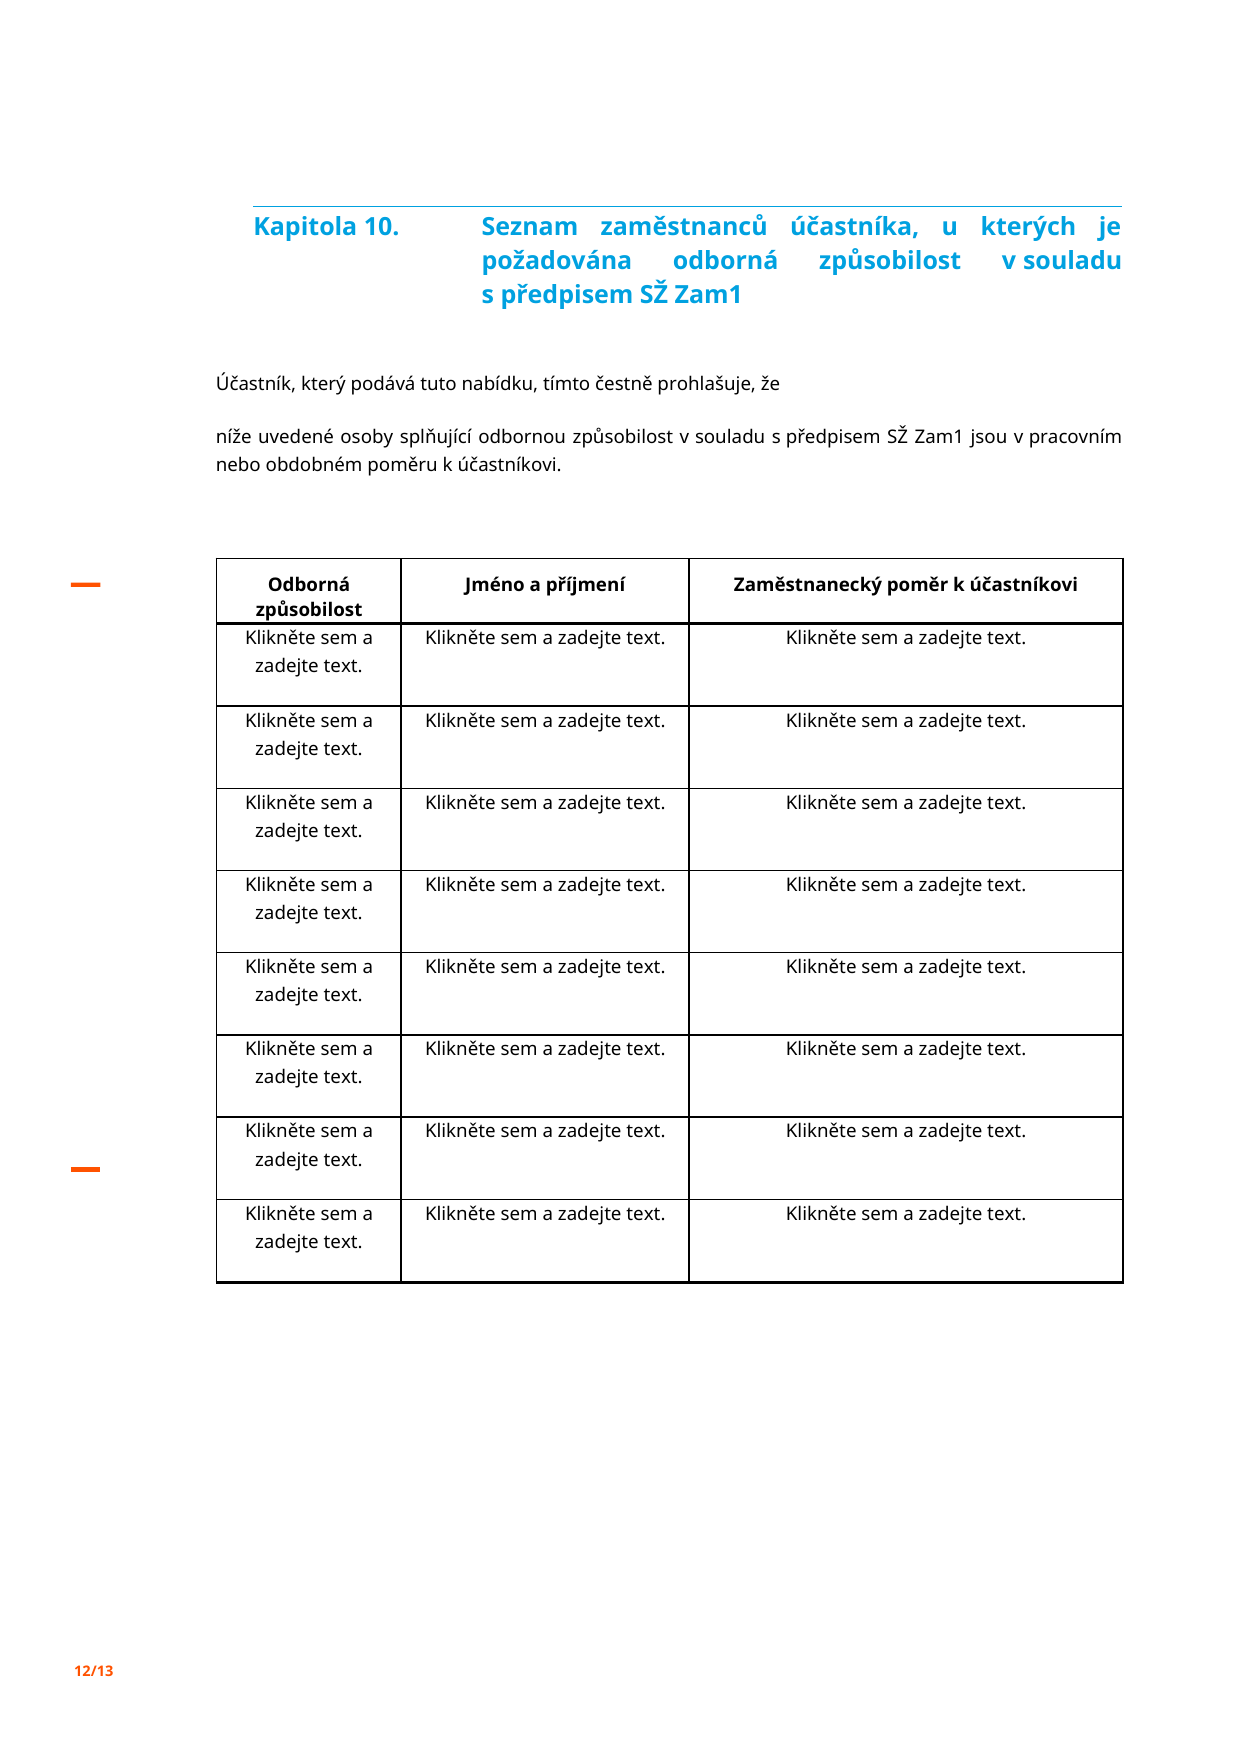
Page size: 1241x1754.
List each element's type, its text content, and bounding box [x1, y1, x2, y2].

table_header Zaměstnanecký poměr k účastníkovi [690, 559, 1122, 622]
subtitle Seznam zaměstnanců účastníka, u kterých je požadována odborná způsobilost v souladu s předpisem SŽ Zam1 [253, 207, 1122, 311]
text Účastník, který podává tuto nabídku, tímto čestně prohlašuje, že [216, 370, 1122, 396]
table_header Jméno a příjmení [402, 559, 688, 622]
table_header Odborná způsobilost [217, 559, 400, 622]
text níže uvedené osoby splňující odbornou způsobilost v souladu s předpisem SŽ Zam1 jsou v pracovním nebo obdobném poměru k účastníkovi. [216, 423, 1122, 477]
